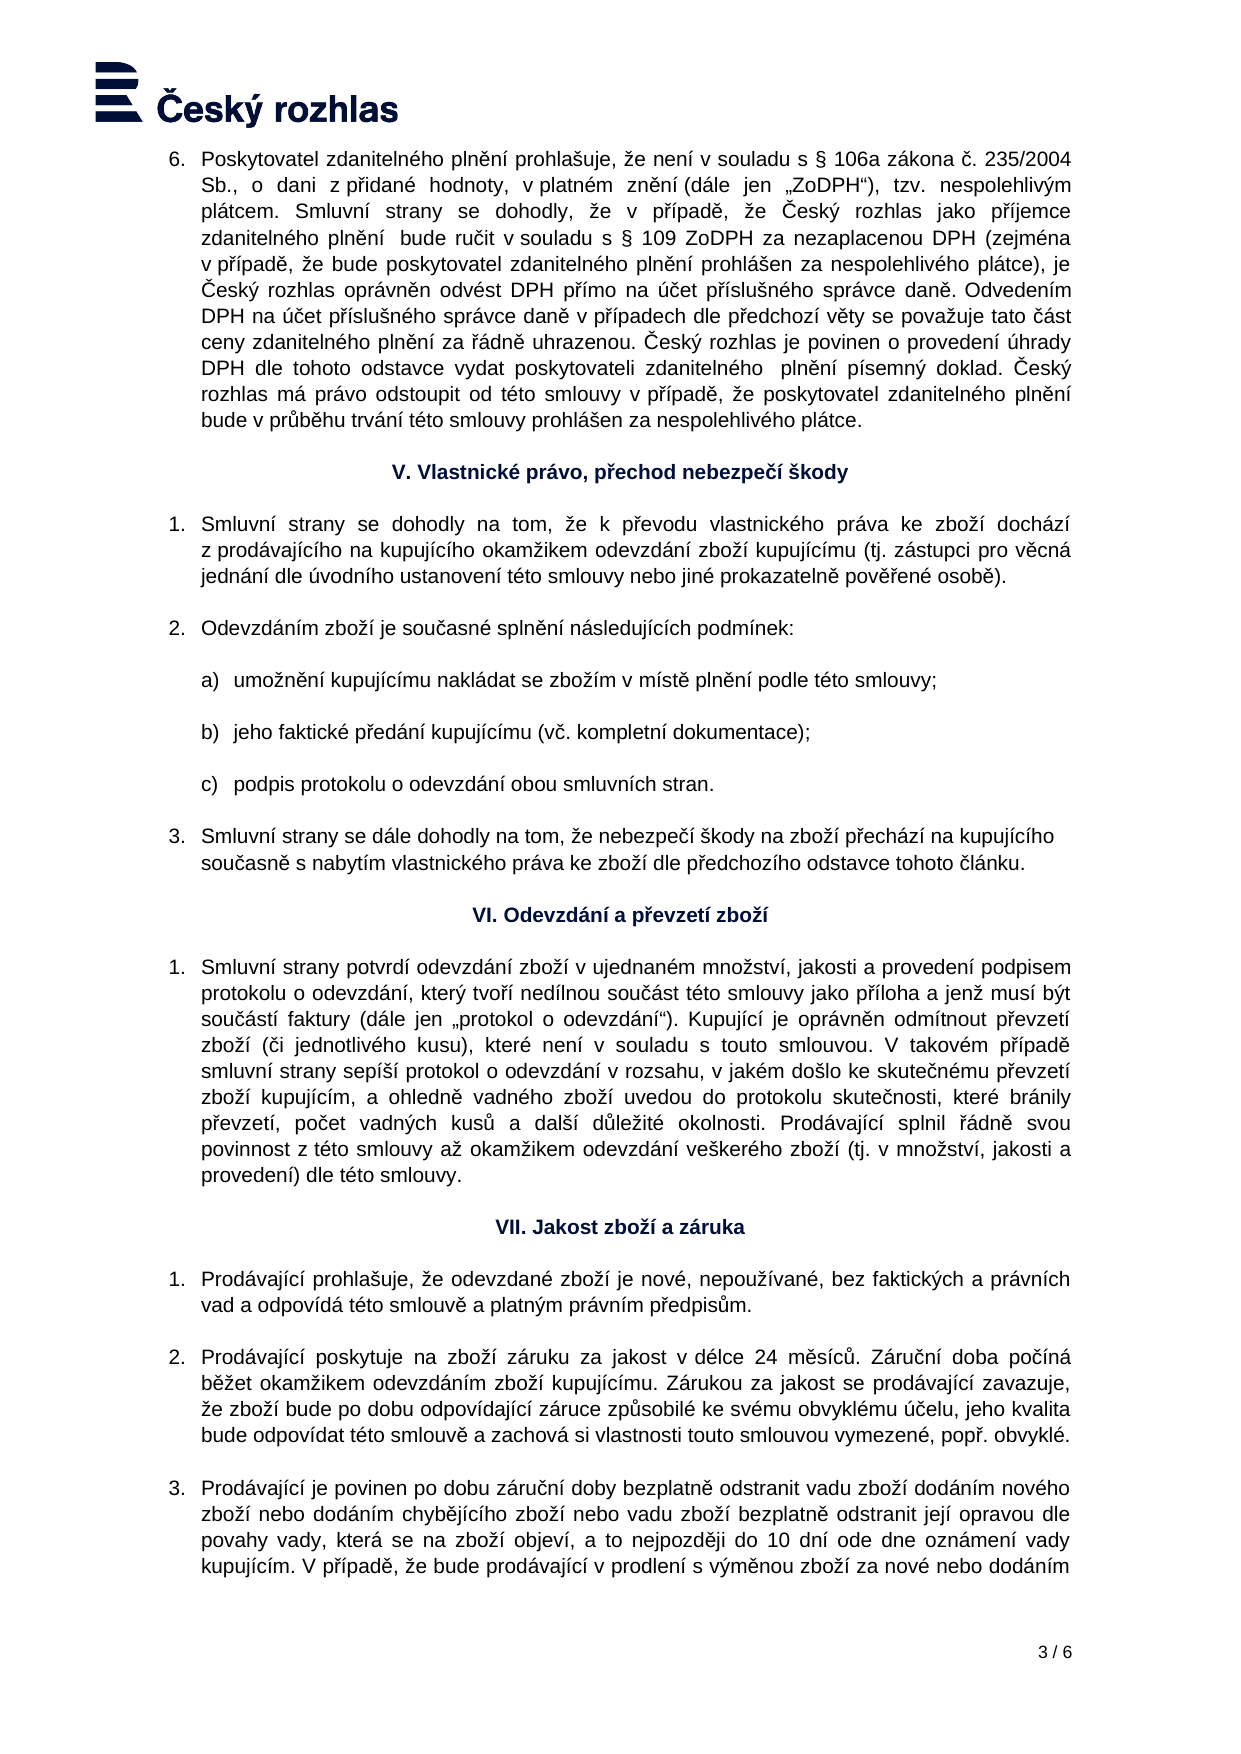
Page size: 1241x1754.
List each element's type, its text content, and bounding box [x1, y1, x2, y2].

list Prodávající poskytuje na zboží záruku za jakost v délce 24 měsíců. Záruční doba počíná běžet okamžikem odevzdáním zboží kupujícímu. Zárukou za jakost se prodávající zavazuje, že zboží bude po dobu odpovídající záruce způsobilé ke svému obvyklému účelu, jeho kvalita bude odpovídat této smlouvě a zachová si vlastnosti touto smlouvou vymezené, popř. obvyklé. [168, 1344, 1072, 1448]
subtitle Jakost zboží a záruka [168, 1214, 1072, 1240]
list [168, 1474, 1072, 1578]
list Smluvní strany se dohodly na tom, že k převodu vlastnického práva ke zboží dochází z prodávajícího na kupujícího okamžikem odevzdání zboží kupujícímu (tj. zástupci pro věcná jednání dle úvodního ustanovení této smlouvy nebo jiné prokazatelně pověřené osobě). [168, 511, 1072, 589]
list Poskytovatel zdanitelného plnění prohlašuje, že není v souladu s § 106a zákona č. 235/2004 Sb., o dani z přidané hodnoty, v platném znění (dále jen „ZoDPH“), tzv. nespolehlivým plátcem. Smluvní strany se dohodly, že v případě, že Český rozhlas jako příjemce zdanitelného plnění bude ručit v souladu s § 109 ZoDPH za nezaplacenou DPH (zejména v případě, že bude poskytovatel zdanitelného plnění prohlášen za nespolehlivého plátce), je Český rozhlas oprávněn odvést DPH přímo na účet příslušného správce daně. Odvedením DPH na účet příslušného správce daně v případech dle předchozí věty se považuje tato část ceny zdanitelného plnění za řádně uhrazenou. Český rozhlas je povinen o provedení úhrady DPH dle tohoto odstavce vydat poskytovateli zdanitelného plnění písemný doklad. Český rozhlas má právo odstoupit od této smlouvy v případě, že poskytovatel zdanitelného plnění bude v průběhu trvání této smlouvy prohlášen za nespolehlivého plátce. [168, 146, 1072, 432]
list podpis protokolu o odevzdání obou smluvních stran. [201, 771, 1072, 797]
list Odevzdáním zboží je současné splnění následujících podmínek: [168, 615, 1072, 641]
list Smluvní strany se dále dohodly na tom, že nebezpečí škody na zboží přechází na kupujícího současně s nabytím vlastnického práva ke zboží dle předchozího odstavce tohoto článku. [168, 823, 1072, 875]
subtitle Vlastnické právo, přechod nebezpečí škody [168, 458, 1072, 484]
list jeho faktické předání kupujícímu (vč. kompletní dokumentace); [201, 719, 1072, 745]
list umožnění kupujícímu nakládat se zbožím v místě plnění podle této smlouvy; [201, 667, 1072, 693]
picture [95, 62, 398, 128]
list Prodávající prohlašuje, že odevzdané zboží je nové, nepoužívané, bez faktických a právních vad a odpovídá této smlouvě a platným právním předpisům. [168, 1266, 1072, 1318]
subtitle Odevzdání a převzetí zboží [168, 901, 1072, 927]
list Smluvní strany potvrdí odevzdání zboží v ujednaném množství, jakosti a provedení podpisem protokolu o odevzdání, který tvoří nedílnou součást této smlouvy jako příloha a jenž musí být součástí faktury (dále jen „protokol o odevzdání“). Kupující je oprávněn odmítnout převzetí zboží (či jednotlivého kusu), které není v souladu s touto smlouvou. V takovém případě smluvní strany sepíší protokol o odevzdání v rozsahu, v jakém došlo ke skutečnému převzetí zboží kupujícím, a ohledně vadného zboží uvedou do protokolu skutečnosti, které bránily převzetí, počet vadných kusů a další důležité okolnosti. Prodávající splnil řádně svou povinnost z této smlouvy až okamžikem odevzdání veškerého zboží (tj. v množství, jakosti a provedení) dle této smlouvy. [168, 953, 1072, 1188]
